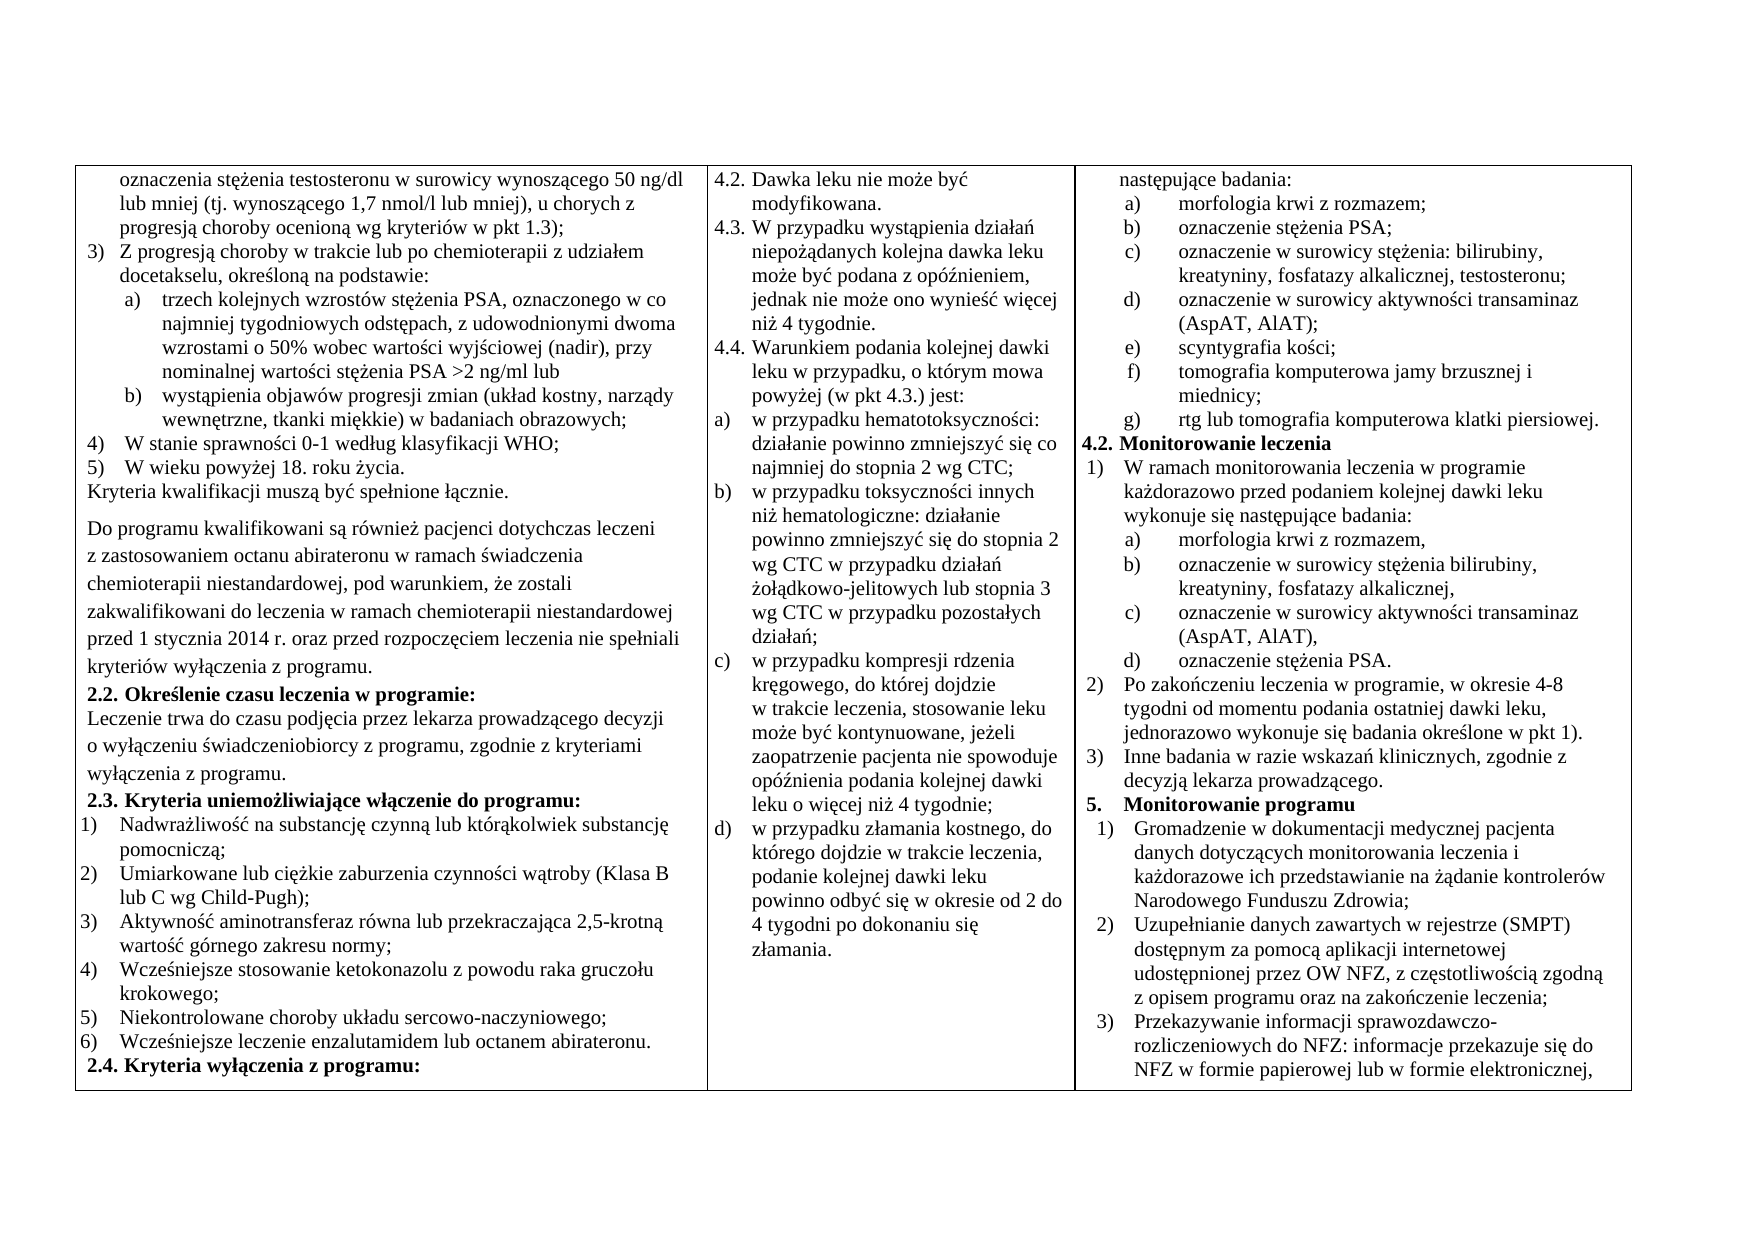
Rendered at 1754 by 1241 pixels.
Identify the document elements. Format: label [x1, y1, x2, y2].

table_cell [1076, 166, 1631, 1089]
table_cell [76, 166, 707, 1089]
table_cell [708, 166, 1074, 1089]
